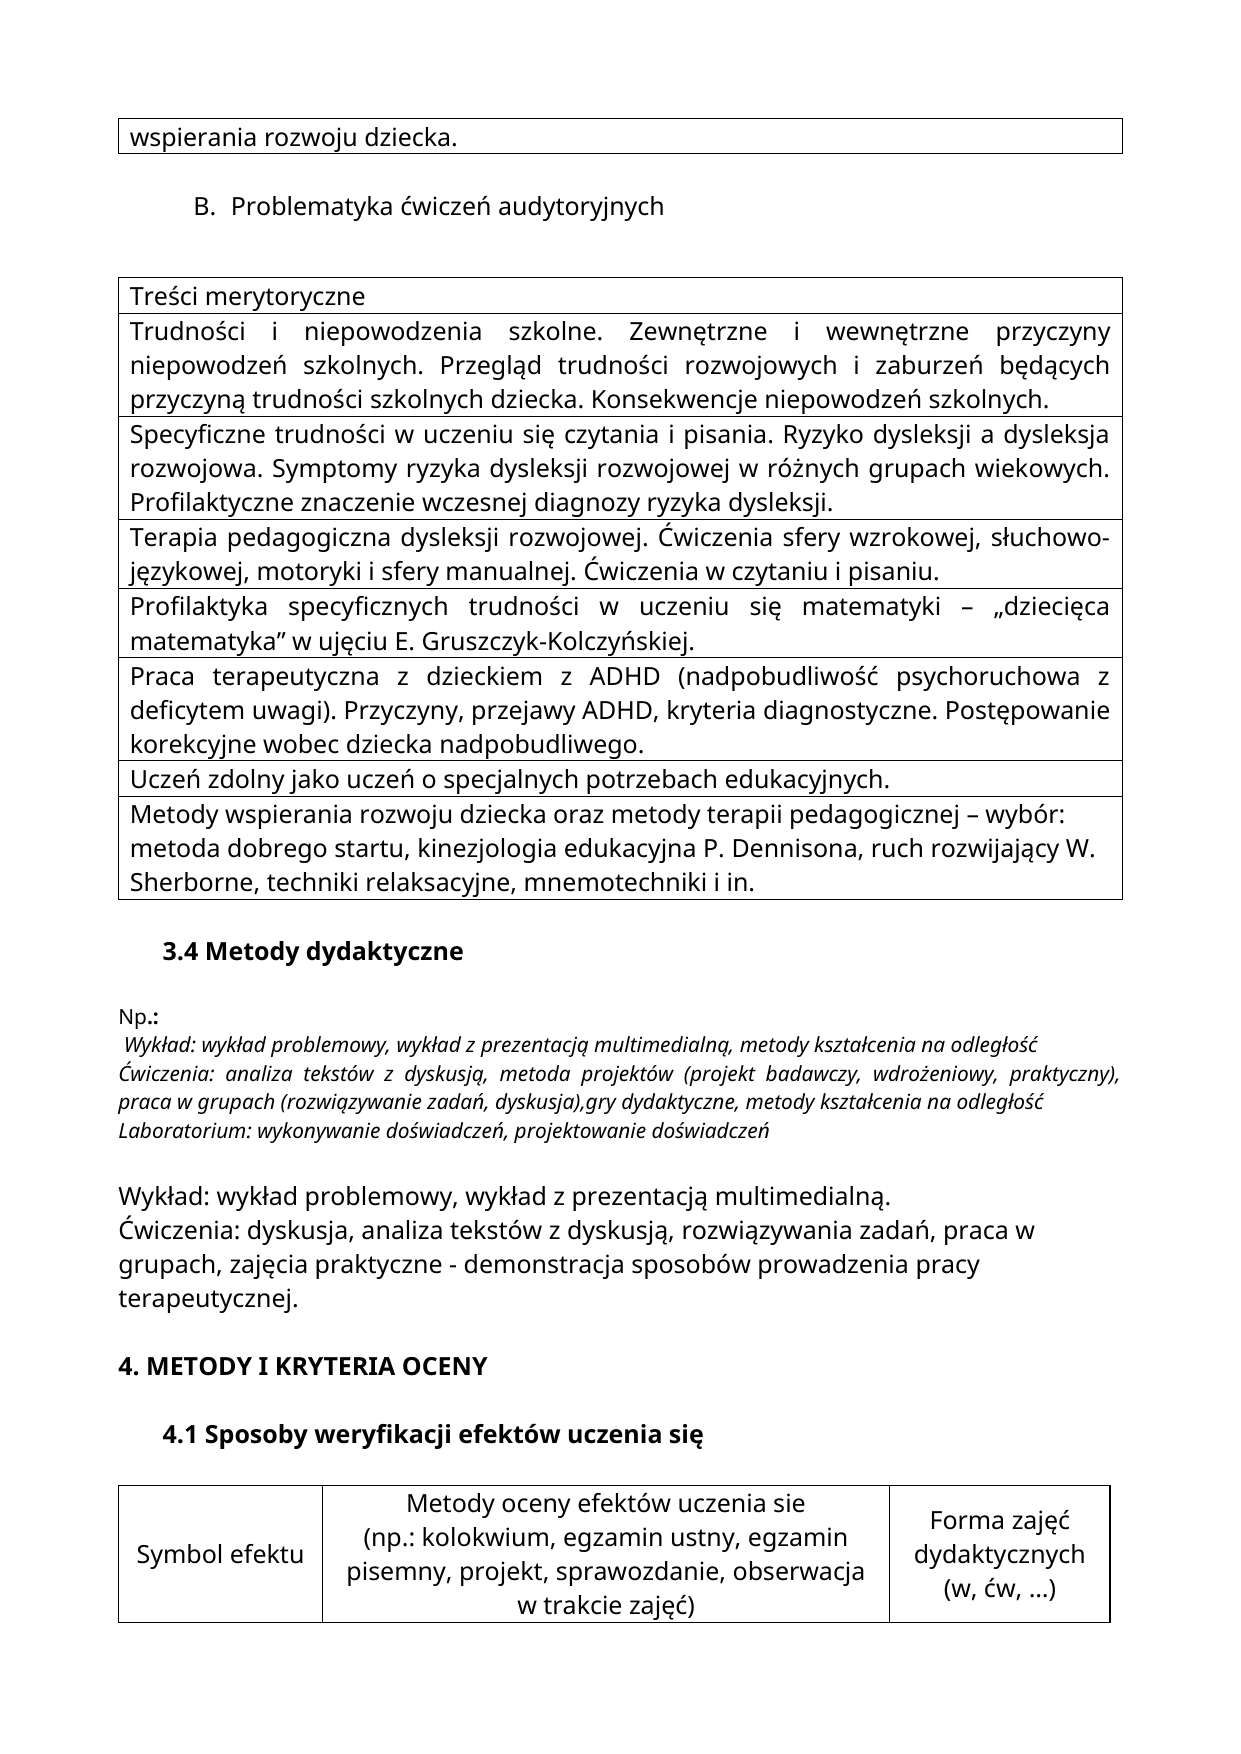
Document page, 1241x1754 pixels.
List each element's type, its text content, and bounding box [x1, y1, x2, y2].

text Ćwiczenia: analiza tekstów z dyskusją, metoda projektów (projekt badawczy, wdrożeniowy, praktyczny), praca w grupach (rozwiązywanie zadań, dyskusja),gry dydaktyczne, metody kształcenia na odległość [118, 1059, 1122, 1116]
text Np.: [118, 1002, 1122, 1030]
table_cell Metody wspierania rozwoju dziecka oraz metody terapii pedagogicznej – wybór: metoda dobrego startu, kinezjologia edukacyjna P. Dennisona, ruch rozwijający W. Sherborne, techniki relaksacyjne, mnemotechniki i in. [119, 797, 1122, 899]
text 4. METODY I KRYTERIA OCENY [118, 1348, 1122, 1383]
table_header Treści merytoryczne [119, 278, 1122, 312]
text Wykład: wykład problemowy, wykład z prezentacją multimedialną, metody kształcenia na odległość [118, 1030, 1122, 1059]
text Laboratorium: wykonywanie doświadczeń, projektowanie doświadczeń [118, 1116, 1122, 1144]
table_cell Terapia pedagogiczna dysleksji rozwojowej. Ćwiczenia sfery wzrokowej, słuchowo-językowej, motoryki i sfery manualnej. Ćwiczenia w czytaniu i pisaniu. [119, 520, 1122, 588]
table_cell Specyficzne trudności w uczeniu się czytania i pisania. Ryzyko dysleksji a dysleksja rozwojowa. Symptomy ryzyka dysleksji rozwojowej w różnych grupach wiekowych. Profilaktyczne znaczenie wczesnej diagnozy ryzyka dysleksji. [119, 417, 1122, 519]
text 3.4 Metody dydaktyczne [162, 934, 1122, 968]
table_cell Uczeń zdolny jako uczeń o specjalnych potrzebach edukacyjnych. [119, 761, 1122, 796]
text Wykład: wykład problemowy, wykład z prezentacją multimedialną. [118, 1178, 1122, 1212]
text Ćwiczenia: dyskusja, analiza tekstów z dyskusją, rozwiązywania zadań, praca w grupach, zajęcia praktyczne - demonstracja sposobów prowadzenia pracy terapeutycznej. [118, 1212, 1122, 1314]
text 4.1 Sposoby weryfikacji efektów uczenia się [162, 1417, 1122, 1451]
table_header Symbol efektu [119, 1486, 322, 1622]
list Problematyka ćwiczeń audytoryjnych [193, 188, 1122, 222]
table_cell Profilaktyka specyficznych trudności w uczeniu się matematyki – „dziecięca matematyka” w ujęciu E. Gruszczyk-Kolczyńskiej. [119, 589, 1122, 657]
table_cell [119, 119, 1122, 153]
table_header Forma zajęć dydaktycznych (w, ćw, …) [890, 1486, 1109, 1622]
table_header Metody oceny efektów uczenia sie (np.: kolokwium, egzamin ustny, egzamin pisemny, projekt, sprawozdanie, obserwacja w trakcie zajęć) [323, 1486, 889, 1622]
table_cell Praca terapeutyczna z dzieckiem z ADHD (nadpobudliwość psychoruchowa z deficytem uwagi). Przyczyny, przejawy ADHD, kryteria diagnostyczne. Postępowanie korekcyjne wobec dziecka nadpobudliwego. [119, 658, 1122, 760]
table_cell Trudności i niepowodzenia szkolne. Zewnętrzne i wewnętrzne przyczyny niepowodzeń szkolnych. Przegląd trudności rozwojowych i zaburzeń będących przyczyną trudności szkolnych dziecka. Konsekwencje niepowodzeń szkolnych. [119, 314, 1122, 416]
